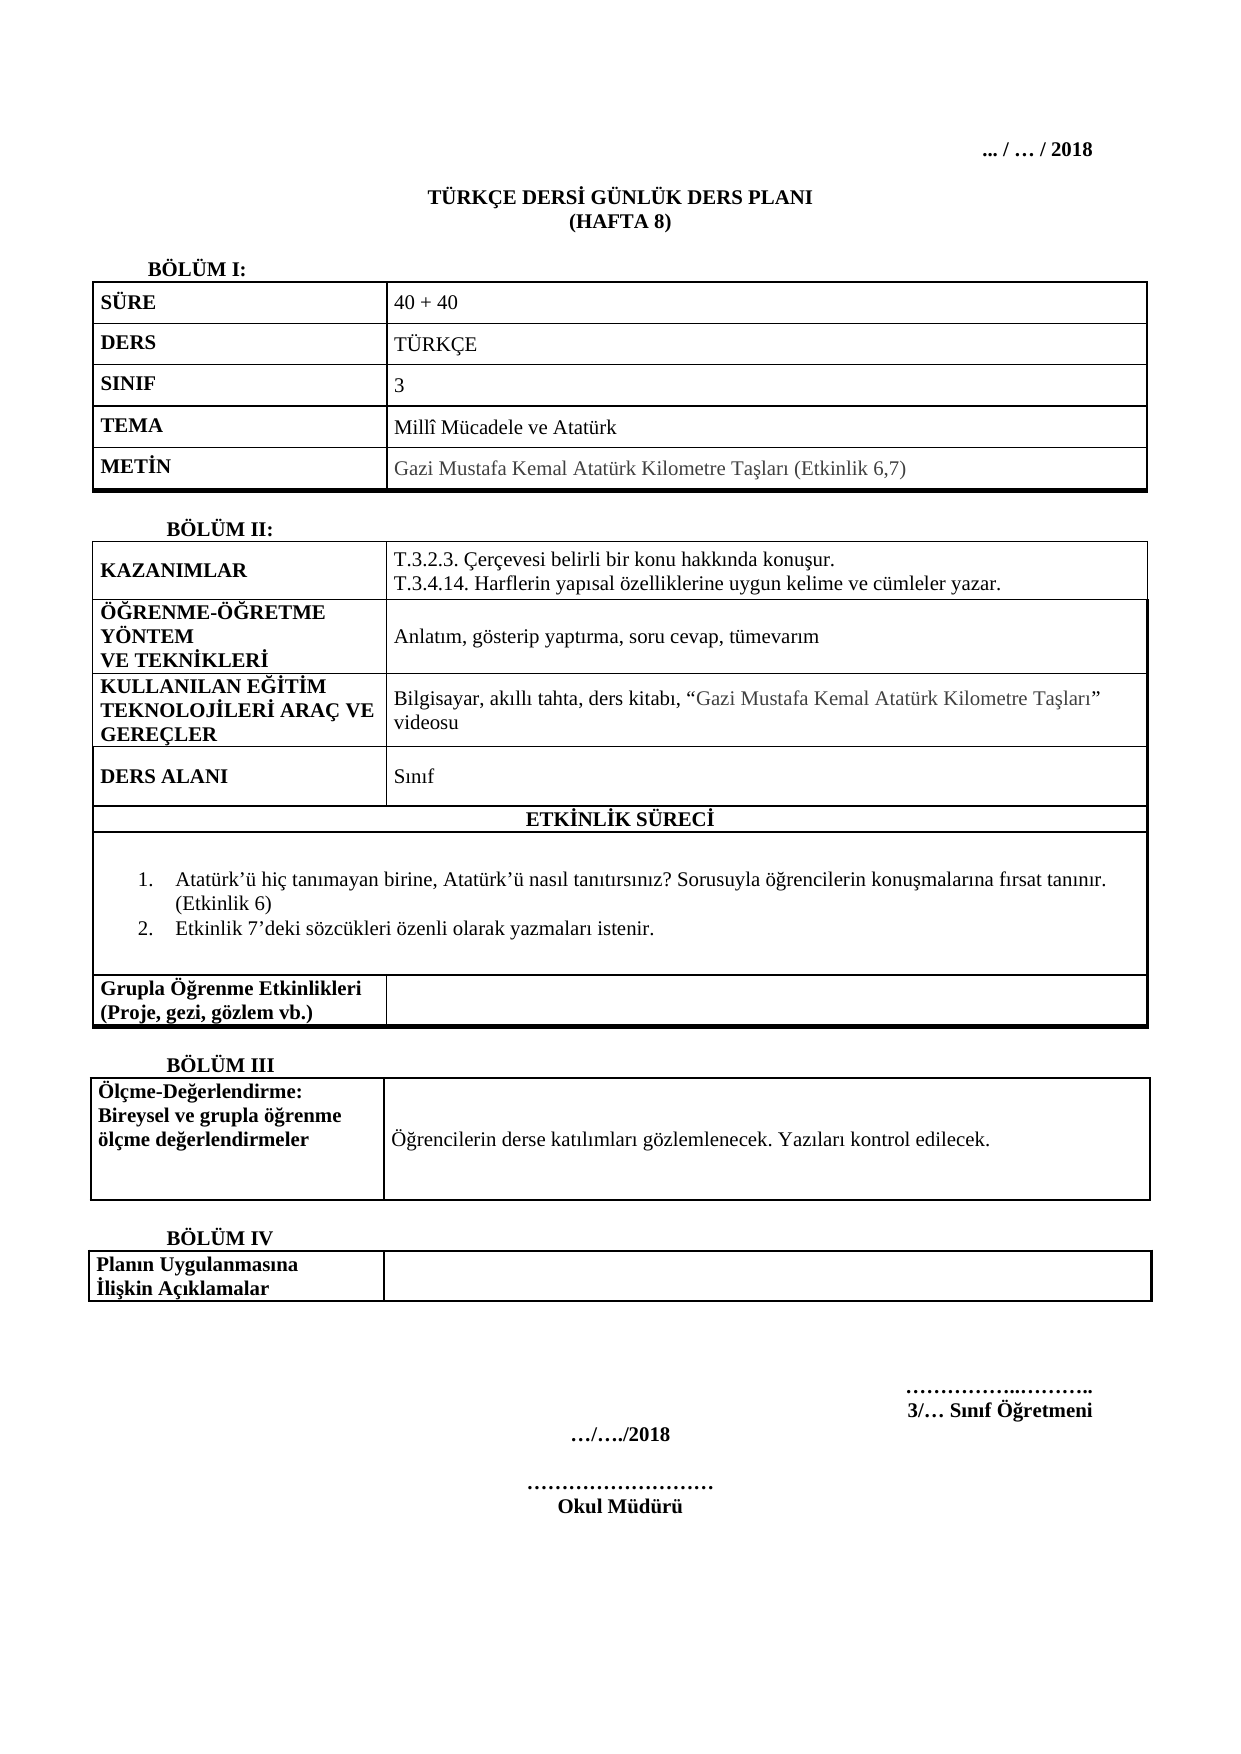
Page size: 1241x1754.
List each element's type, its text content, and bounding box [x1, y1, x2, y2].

text TÜRKÇE DERSİ GÜNLÜK DERS PLANI [148, 185, 1092, 209]
table_cell Sınıf [387, 747, 1146, 805]
table_cell Gazi Mustafa Kemal Atatürk Kilometre Taşları (Etkinlik 6,7) [388, 448, 1146, 488]
table_cell ETKİNLİK SÜRECİ [94, 807, 1146, 831]
table_header SÜRE [94, 283, 386, 322]
table_cell METİN [94, 448, 386, 488]
table_cell Grupla Öğrenme Etkinlikleri (Proje, gezi, gözlem vb.) [94, 976, 386, 1024]
table_header KAZANIMLAR [93, 542, 386, 599]
table_cell Anlatım, gösterip yaptırma, soru cevap, tümevarım [387, 600, 1146, 672]
text …/…./2018 [148, 1422, 1092, 1446]
table_cell 3 [388, 365, 1146, 405]
table_cell Bilgisayar, akıllı tahta, ders kitabı, “Gazi Mustafa Kemal Atatürk Kilometre Taşları” videosu [387, 674, 1146, 746]
table_cell KULLANILAN EĞİTİM TEKNOLOJİLERİ ARAÇ VE GEREÇLER [93, 674, 386, 746]
table_header Planın Uygulanmasına İlişkin Açıklamalar [90, 1252, 383, 1300]
text ... / … / 2018 [148, 137, 1092, 161]
table_cell TEMA [94, 407, 386, 447]
text ……………………… [148, 1470, 1092, 1494]
text 3/… Sınıf Öğretmeni [148, 1398, 1092, 1422]
text BÖLÜM II: [148, 517, 1092, 541]
table_cell Atatürk’ü hiç tanımayan birine, Atatürk’ü nasıl tanıtırsınız? Sorusuyla öğrencilerin konuşmalarına fırsat tanınır. (Etkinlik 6) Etkinlik 7’deki sözcükleri özenli olarak yazmaları istenir. [94, 833, 1146, 974]
subtitle BÖLÜM III [148, 1053, 1092, 1077]
table_header Öğrencilerin derse katılımları gözlemlenecek. Yazıları kontrol edilecek. [385, 1079, 1149, 1199]
table_header [385, 1252, 1150, 1300]
table_cell DERS [94, 324, 386, 364]
table_cell SINIF [94, 365, 386, 405]
text ……………..……….. [148, 1374, 1092, 1398]
table_cell TÜRKÇE [388, 324, 1146, 364]
table_header T.3.2.3. Çerçevesi belirli bir konu hakkında konuşur. T.3.4.14. Harflerin yapısal özelliklerine uygun kelime ve cümleler yazar. [387, 542, 1147, 599]
text BÖLÜM I: [148, 257, 1092, 281]
subtitle BÖLÜM IV [148, 1226, 1092, 1249]
table_header 40 + 40 [388, 283, 1146, 322]
text Okul Müdürü [148, 1494, 1092, 1518]
text (HAFTA 8) [148, 209, 1092, 233]
table_cell DERS ALANI [94, 747, 386, 805]
table_header Ölçme-Değerlendirme: Bireysel ve grupla öğrenme ölçme değerlendirmeler [92, 1079, 383, 1199]
table_cell ÖĞRENME-ÖĞRETME YÖNTEM VE TEKNİKLERİ [93, 600, 386, 672]
table_cell Millî Mücadele ve Atatürk [388, 407, 1146, 447]
table_cell [387, 976, 1146, 1024]
